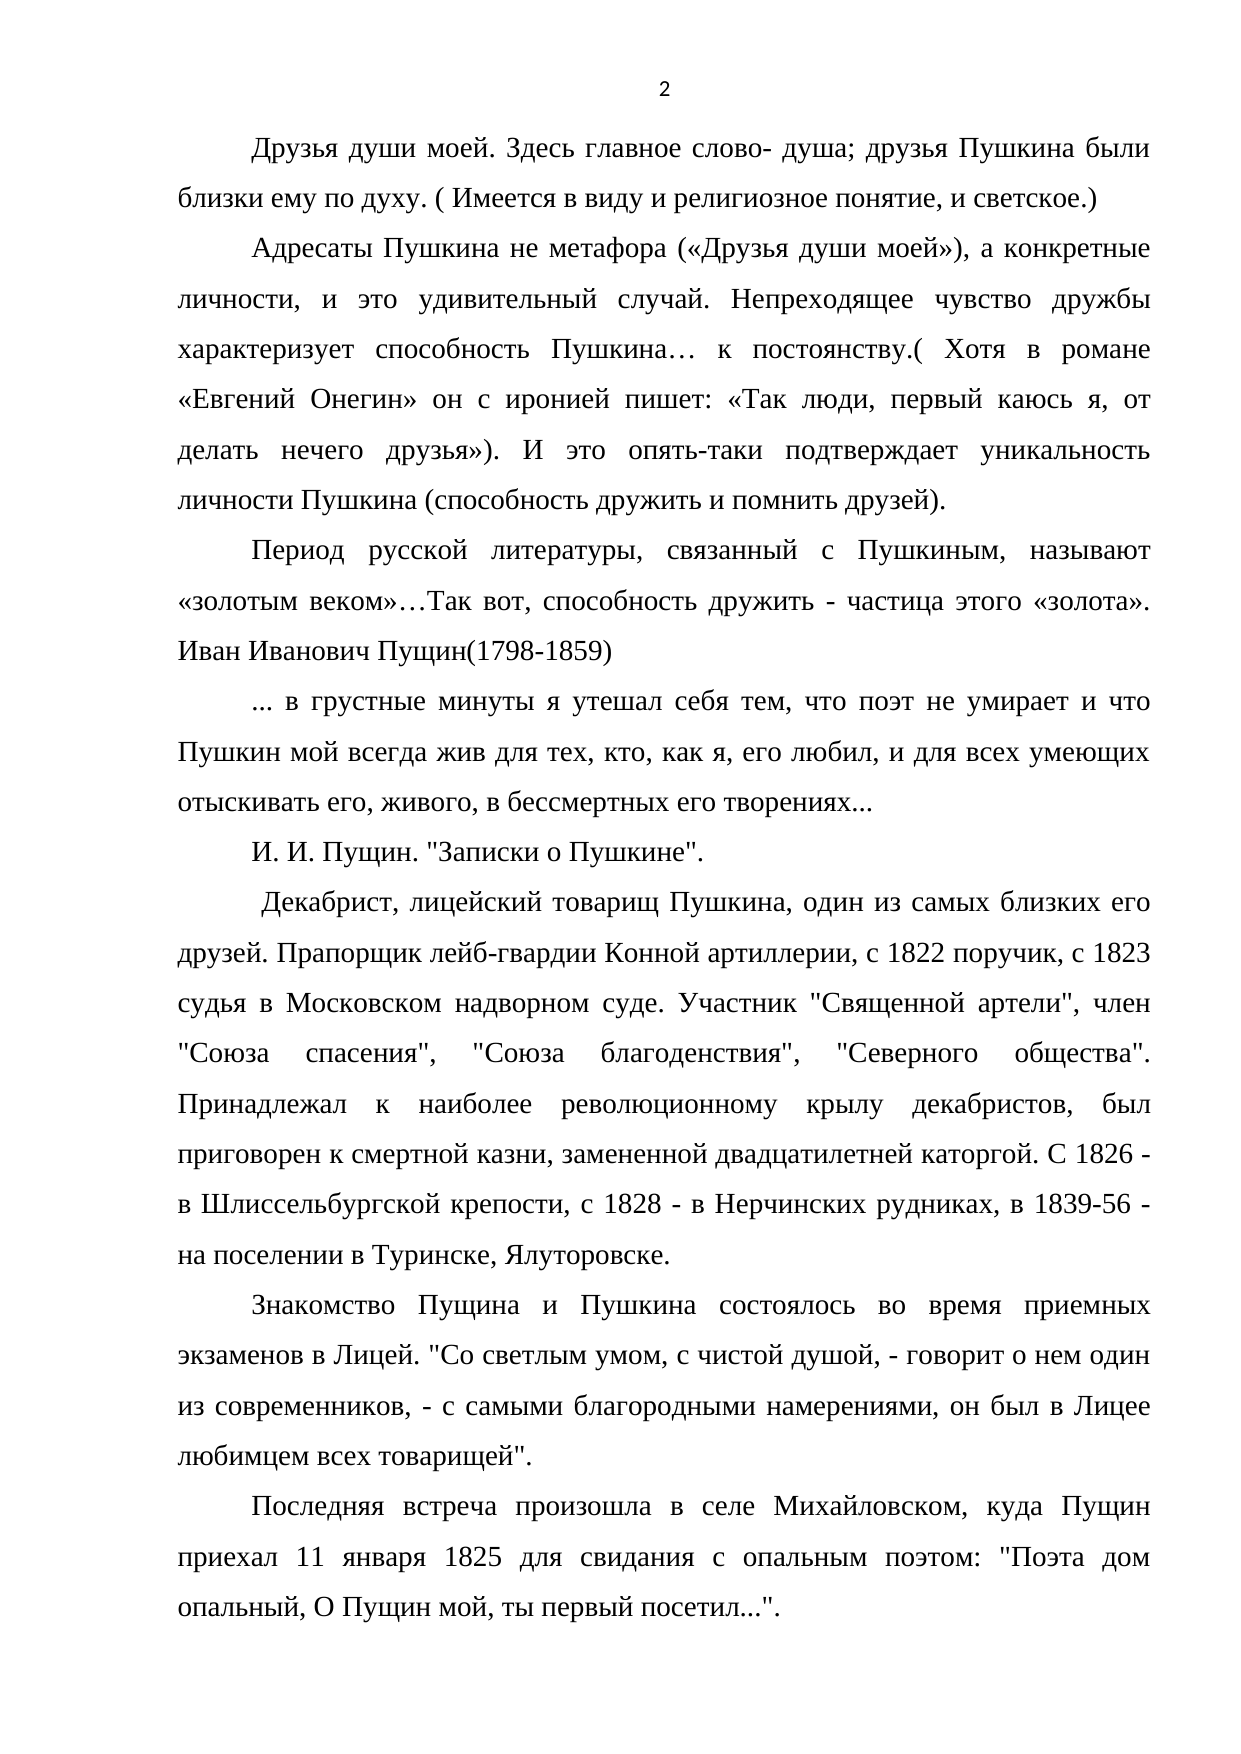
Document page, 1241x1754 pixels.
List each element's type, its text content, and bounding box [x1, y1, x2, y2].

text ... в грустные минуты я утешал себя тем, что поэт не умирает и что Пушкин мой всегда жив для тех, кто, как я, его любил, и для всех умеющих отыскивать его, живого, в бессмертных его творениях... [177, 683, 1152, 817]
text Адресаты Пушкина не метафора («Друзья души моей»), а конкретные личности, и это удивительный случай. Непреходящее чувство дружбы характеризует способность Пушкина… к постоянству.( Хотя в романе «Евгений Онегин» он с иронией пишет: «Так люди, первый каюсь я, от делать нечего друзья»). И это опять-таки подтверждает уникальность личности Пушкина (способность дружить и помнить друзей). [177, 231, 1152, 516]
text Знакомство Пущина и Пушкина состоялось во время приемных экзаменов в Лицей. "Со светлым умом, с чистой душой, - говорит о нем один из современников, - с самыми благородными намерениями, он был в Лицее любимцем всех товарищей". [177, 1287, 1152, 1472]
text Друзья души моей. Здесь главное слово- душа; друзья Пушкина были близки ему по духу. ( Имеется в виду и религиозное понятие, и светское.) [177, 130, 1152, 214]
text Последняя встреча произошла в селе Михайловском, куда Пущин приехал 11 января 1825 для свидания с опальным поэтом: "Поэта дом опальный, О Пущин мой, ты первый посетил...". [177, 1488, 1152, 1622]
text И. И. Пущин. "Записки о Пушкине". [177, 834, 1152, 868]
text Декабрист, лицейский товарищ Пушкина, один из самых близких его друзей. Прапорщик лейб-гвардии Конной артиллерии, с 1822 поручик, с 1823 судья в Московском надворном суде. Участник "Священной артели", член "Союза спасения", "Союза благоденствия", "Северного общества". Принадлежал к наиболее революционному крылу декабристов, был приговорен к смертной казни, замененной двадцатилетней каторгой. С 1826 - в Шлиссельбургской крепости, с 1828 - в Нерчинских рудниках, в 1839-56 - на поселении в Туринске, Ялуторовске. [177, 884, 1152, 1270]
text Период русской литературы, связанный с Пушкиным, называют «золотым веком»…Так вот, способность дружить - частица этого «золота». Иван Иванович Пущин(1798-1859) [177, 532, 1152, 667]
